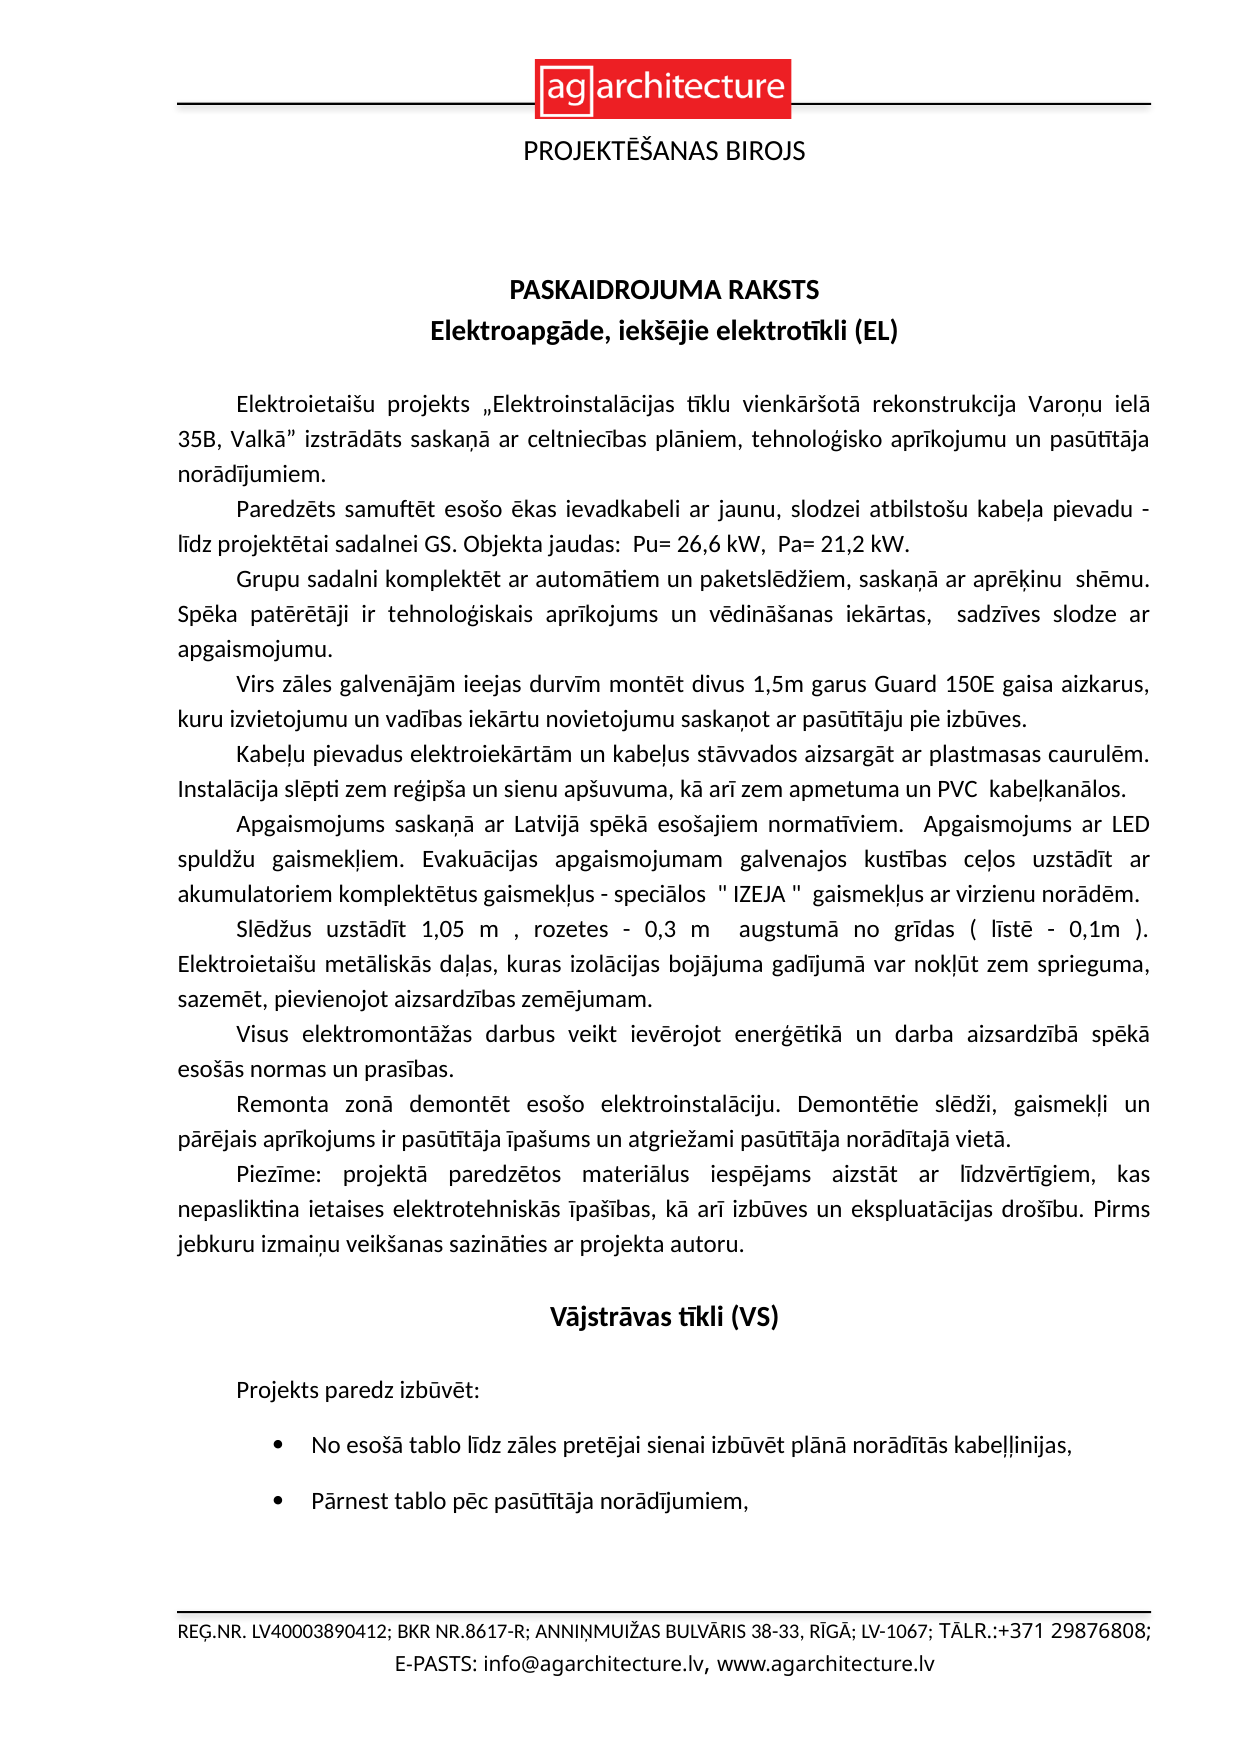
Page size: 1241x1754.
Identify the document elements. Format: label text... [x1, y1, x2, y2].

picture [533, 59, 792, 118]
text Elektroietaišu projekts „Elektroinstalācijas tīklu vienkāršotā rekonstrukcija Varoņu ielā 35B, Valkā” izstrādāts saskaņā ar celtniecības plāniem, tehnoloģisko aprīkojumu un pasūtītāja norādījumiem. [177, 388, 1152, 488]
text Elektroapgāde, iekšējie elektrotīkli (EL) [177, 312, 1152, 347]
list Pārnest tablo pēc pasūtītāja norādījumiem, [274, 1485, 1152, 1516]
text Projekts paredz izbūvēt: [177, 1374, 1152, 1404]
text PASKAIDROJUMA RAKSTS [177, 271, 1152, 307]
text Slēdžus uzstādīt 1,05 m , rozetes - 0,3 m augstumā no grīdas ( līstē - 0,1m ). Elektroietaišu metāliskās daļas, kuras izolācijas bojājuma gadījumā var nokļūt zem sprieguma, sazemēt, pievienojot aizsardzības zemējumam. [177, 913, 1152, 1013]
text Paredzēts samuftēt esošo ēkas ievadkabeli ar jaunu, slodzei atbilstošu kabeļa pievadu - līdz projektētai sadalnei GS. Objekta jaudas: Pu= 26,6 kW, Pa= 21,2 kW. [177, 493, 1152, 558]
text Kabeļu pievadus elektroiekārtām un kabeļus stāvvados aizsargāt ar plastmasas caurulēm. Instalācija slēpti zem reģipša un sienu apšuvuma, kā arī zem apmetuma un PVC kabeļkanālos. [177, 738, 1152, 803]
list No esošā tablo līdz zāles pretējai sienai izbūvēt plānā norādītās kabeļļinijas, [274, 1429, 1152, 1460]
text Apgaismojums saskaņā ar Latvijā spēkā esošajiem normatīviem. Apgaismojums ar LED spuldžu gaismekļiem. Evakuācijas apgaismojumam galvenajos kustības ceļos uzstādīt ar akumulatoriem komplektētus gaismekļus - speciālos " IZEJA " gaismekļus ar virzienu norādēm. [177, 808, 1152, 908]
text Virs zāles galvenājām ieejas durvīm montēt divus 1,5m garus Guard 150E gaisa aizkarus, kuru izvietojumu un vadības iekārtu novietojumu saskaņot ar pasūtītāju pie izbūves. [177, 668, 1152, 733]
text Vājstrāvas tīkli (VS) [177, 1298, 1152, 1333]
text Remonta zonā demontēt esošo elektroinstalāciju. Demontētie slēdži, gaismekļi un pārējais aprīkojums ir pasūtītāja īpašums un atgriežami pasūtītāja norādītajā vietā. [177, 1088, 1152, 1153]
text Visus elektromontāžas darbus veikt ievērojot enerģētikā un darba aizsardzībā spēkā esošās normas un prasības. [177, 1018, 1152, 1083]
text Grupu sadalni komplektēt ar automātiem un paketslēdžiem, saskaņā ar aprēķinu shēmu. Spēka patērētāji ir tehnoloģiskais aprīkojums un vēdināšanas iekārtas, sadzīves slodze ar apgaismojumu. [177, 563, 1152, 663]
